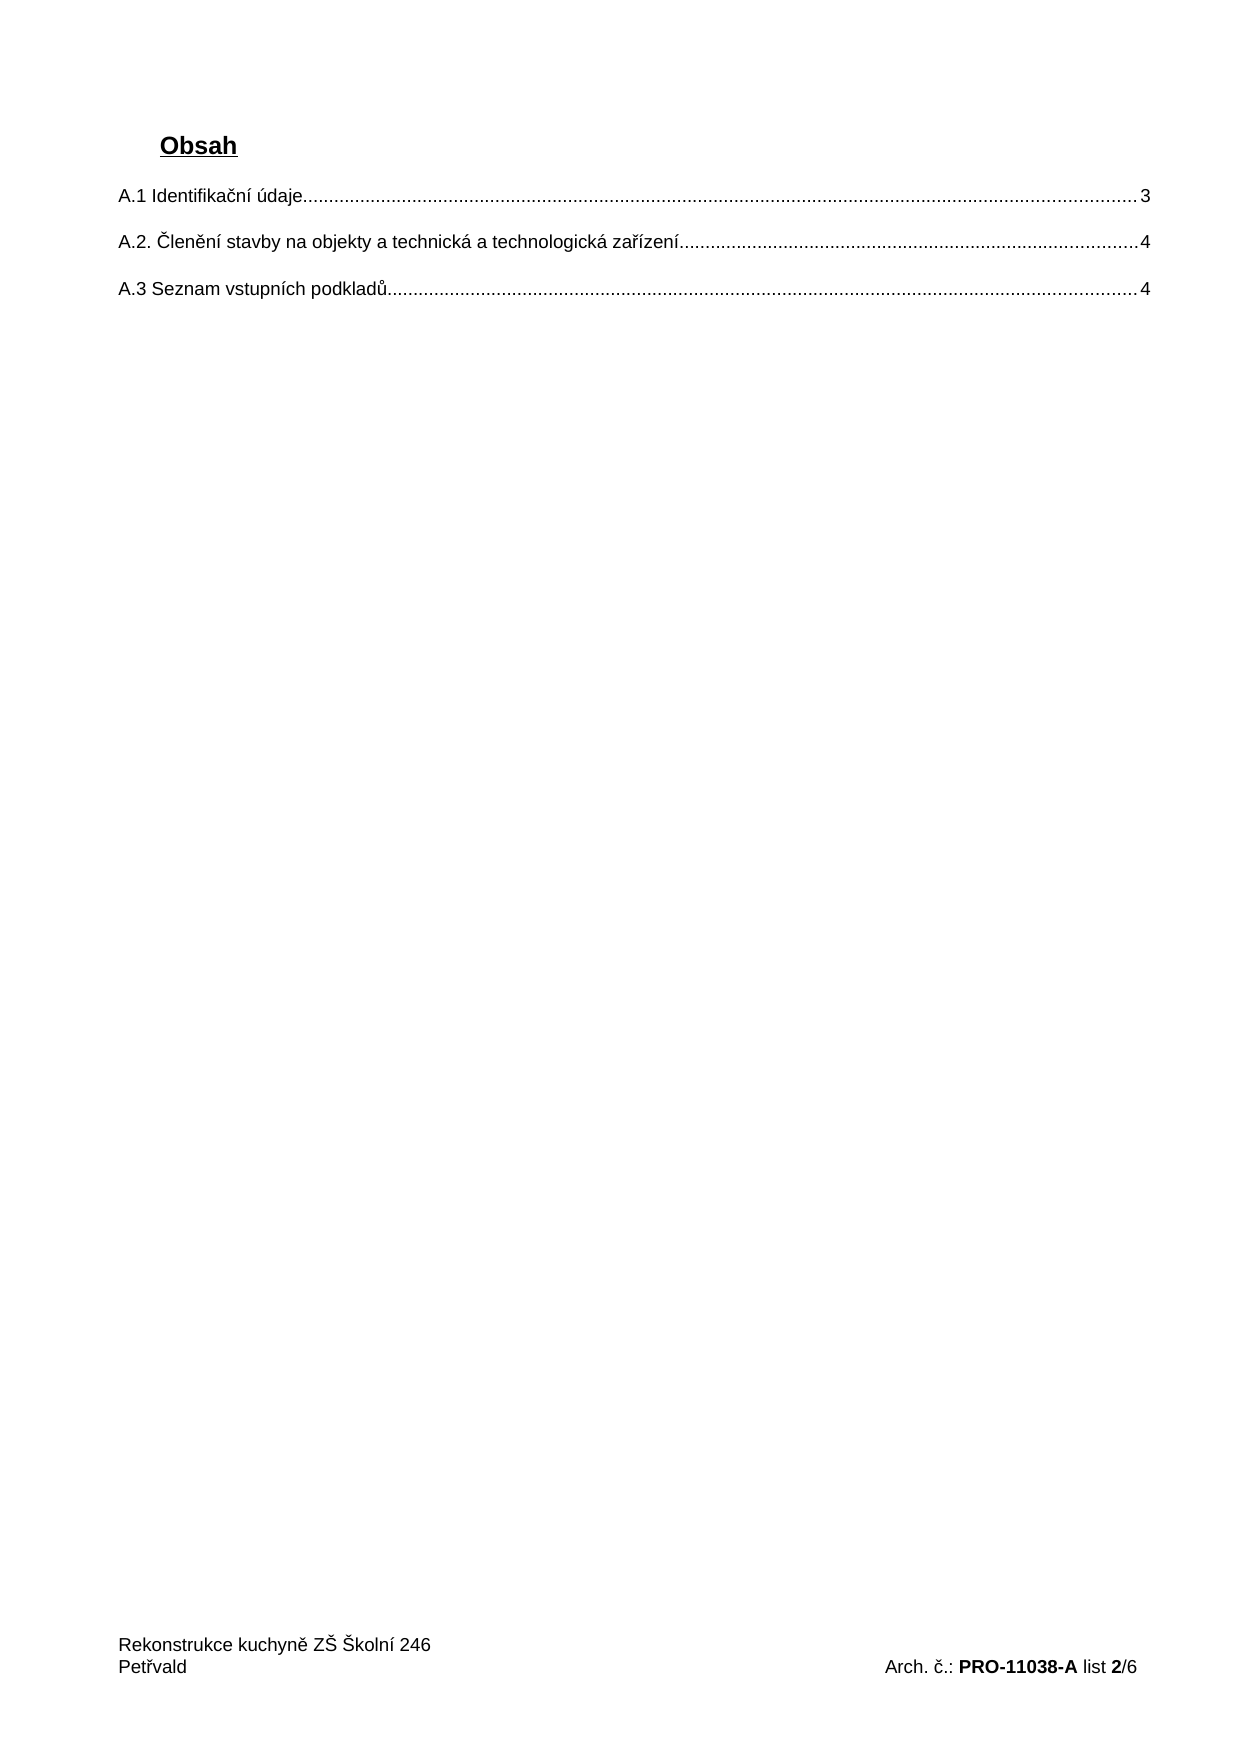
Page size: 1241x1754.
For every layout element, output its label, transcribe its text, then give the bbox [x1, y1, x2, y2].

text Obsah [159, 131, 1152, 159]
text A.2. Členění stavby na objekty a technická a technologická zařízení 4 [118, 231, 1152, 252]
text A.1 Identifikační údaje 3 [118, 184, 1152, 206]
text A.3 Seznam vstupních podkladů 4 [118, 277, 1152, 299]
